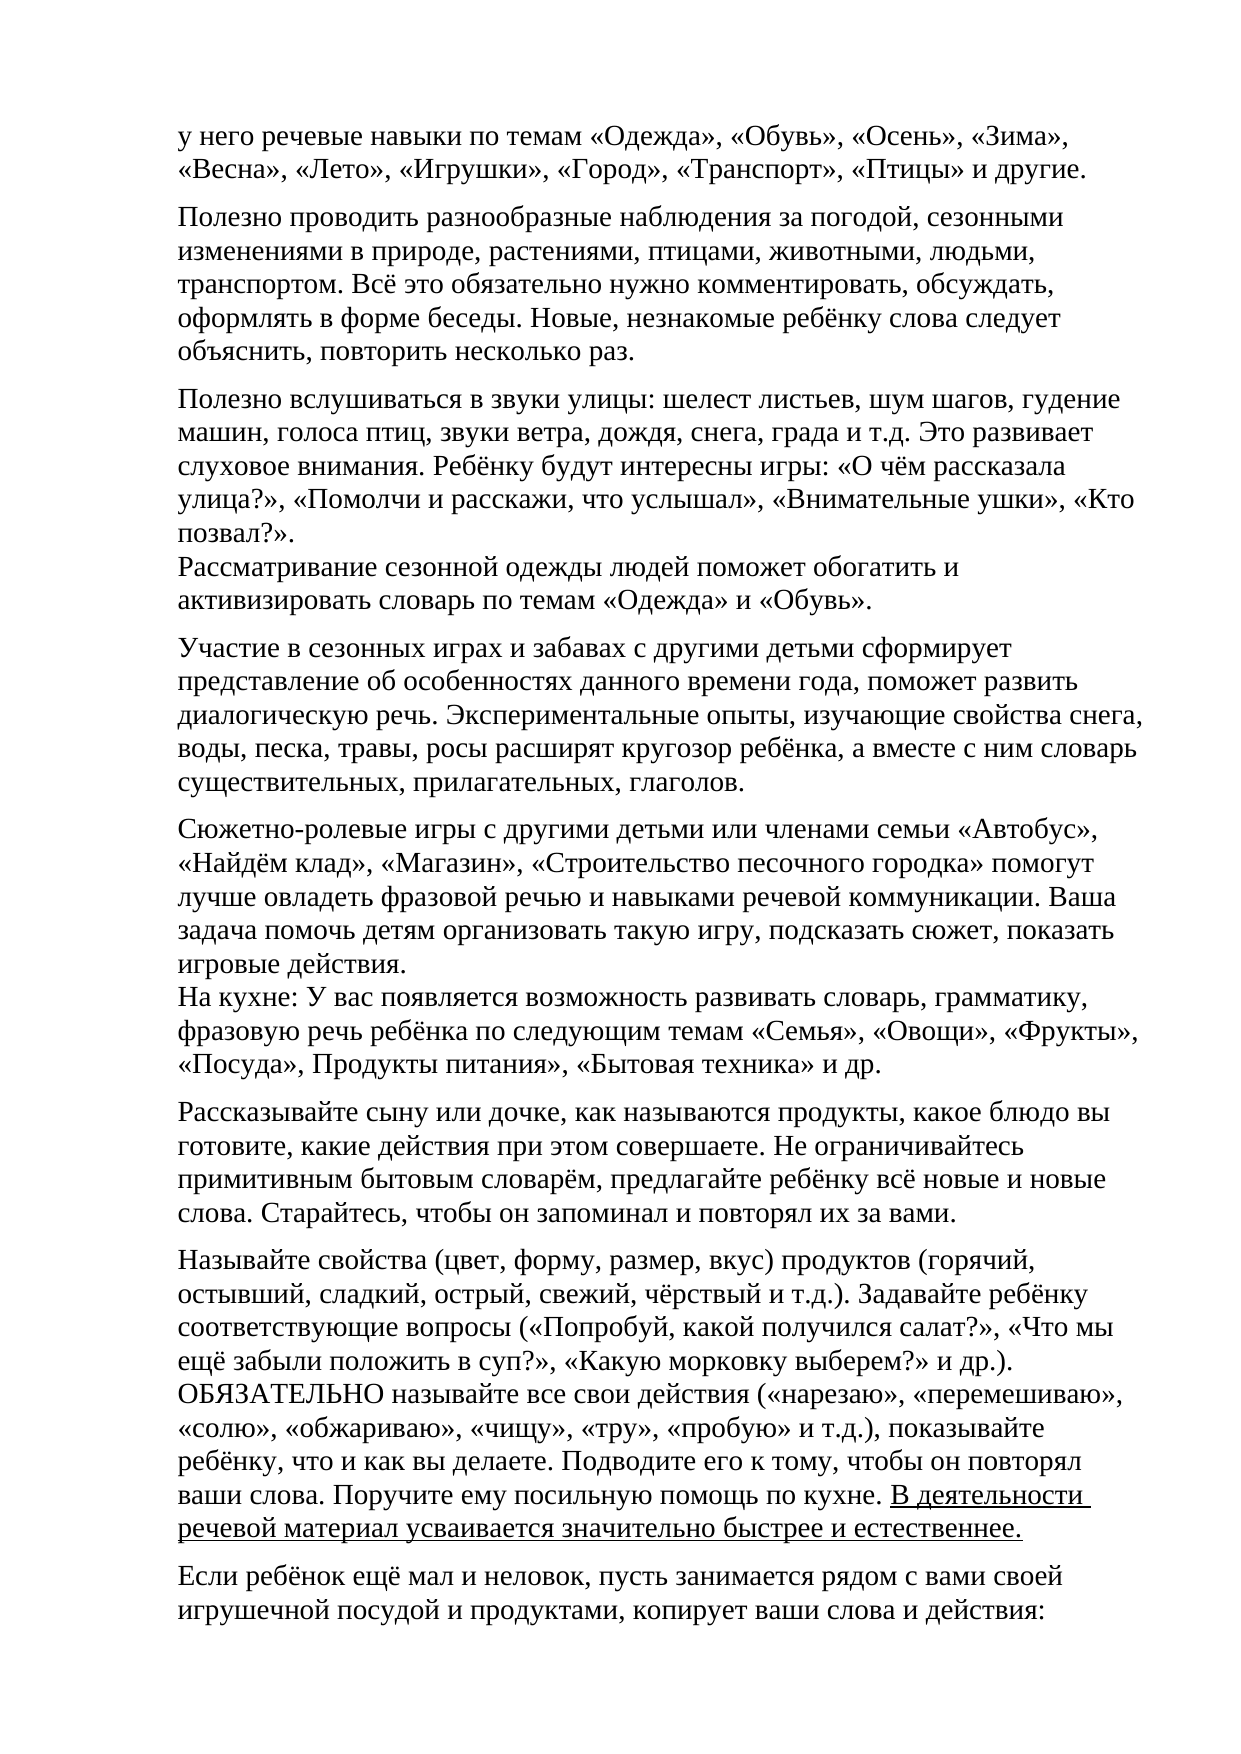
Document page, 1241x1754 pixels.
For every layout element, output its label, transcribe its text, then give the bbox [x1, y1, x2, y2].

text Рассказывайте сыну или дочке, как называются продукты, какое блюдо вы готовите, какие действия при этом совершаете. Не ограничивайтесь примитивным бытовым словарём, предлагайте ребёнку всё новые и новые слова. Старайтесь, чтобы он запоминал и повторял их за вами. [177, 1094, 1152, 1228]
text Полезно вслушиваться в звуки улицы: шелест листьев, шум шагов, гудение машин, голоса птиц, звуки ветра, дождя, снега, града и т.д. Это развивает слуховое внимания. Ребёнку будут интересны игры: «О чём рассказала улица?», «Помолчи и расскажи, что услышал», «Внимательные ушки», «Кто позвал?». Рассматривание сезонной одежды людей поможет обогатить и активизировать словарь по темам «Одежда» и «Обувь». [177, 381, 1152, 616]
text Сюжетно-ролевые игры с другими детьми или членами семьи «Автобус», «Найдём клад», «Магазин», «Строительство песочного городка» помогут лучше овладеть фразовой речью и навыками речевой коммуникации. Ваша задача помочь детям организовать такую игру, подсказать сюжет, показать игровые действия. На кухне: У вас появляется возможность развивать словарь, грамматику, фразовую речь ребёнка по следующим темам «Семья», «Овощи», «Фрукты», «Посуда», Продукты питания», «Бытовая техника» и др. [177, 812, 1152, 1080]
text Полезно проводить разнообразные наблюдения за погодой, сезонными изменениями в природе, растениями, птицами, животными, людьми, транспортом. Всё это обязательно нужно комментировать, обсуждать, оформлять в форме беседы. Новые, незнакомые ребёнку слова следует объяснить, повторить несколько раз. [177, 199, 1152, 367]
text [177, 118, 1152, 185]
text Участие в сезонных играх и забавах с другими детьми сформирует представление об особенностях данного времени года, поможет развить диалогическую речь. Экспериментальные опыты, изучающие свойства снега, воды, песка, травы, росы расширят кругозор ребёнка, а вместе с ним словарь существительных, прилагательных, глаголов. [177, 630, 1152, 798]
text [177, 1558, 1152, 1625]
text Называйте свойства (цвет, форму, размер, вкус) продуктов (горячий, остывший, сладкий, острый, свежий, чёрствый и т.д.). Задавайте ребёнку соответствующие вопросы («Попробуй, какой получился салат?», «Что мы ещё забыли положить в суп?», «Какую морковку выберем?» и др.). ОБЯЗАТЕЛЬНО называйте все свои действия («нарезаю», «перемешиваю», «солю», «обжариваю», «чищу», «тру», «пробую» и т.д.), показывайте ребёнку, что и как вы делаете. Подводите его к тому, чтобы он повторял ваши слова. Поручите ему посильную помощь по кухне. В деятельности речевой материал усваивается значительно быстрее и естественнее. [177, 1242, 1152, 1544]
